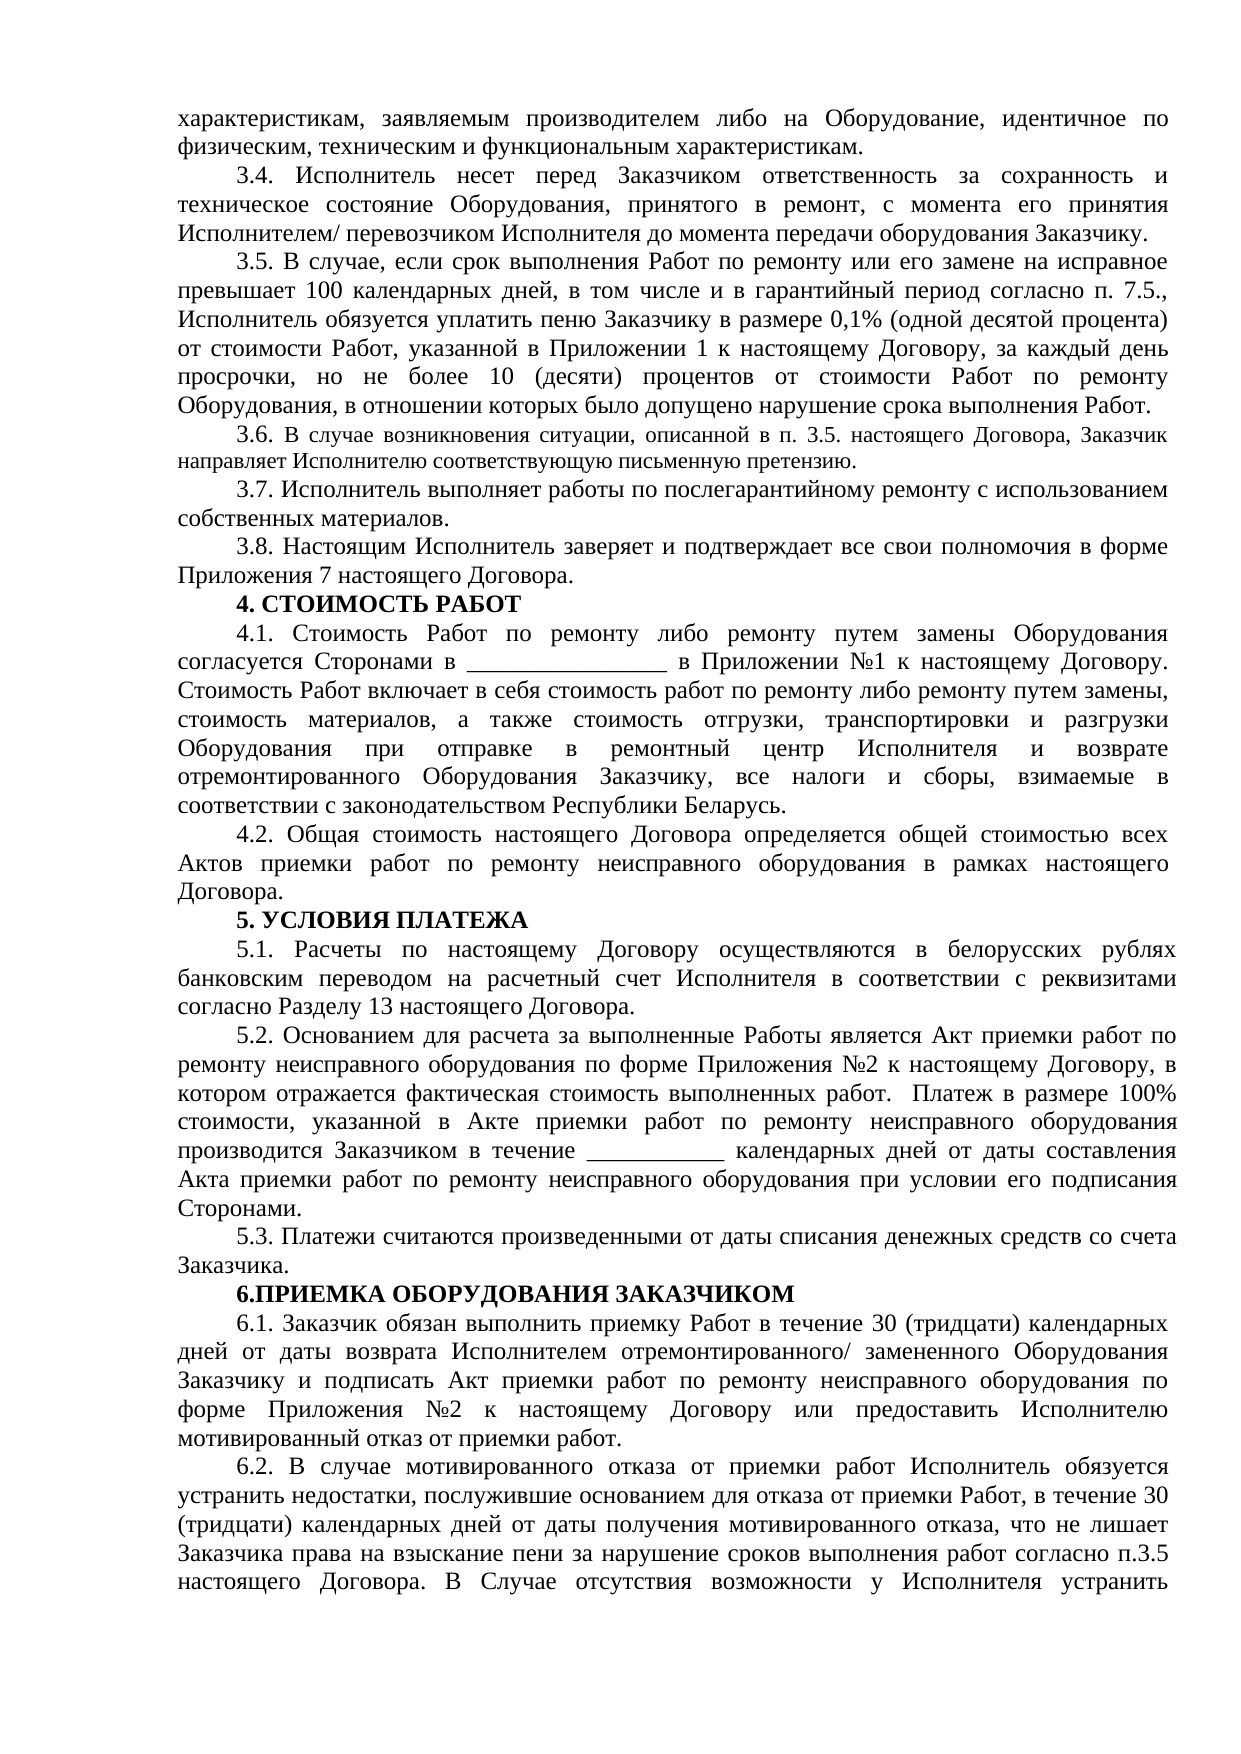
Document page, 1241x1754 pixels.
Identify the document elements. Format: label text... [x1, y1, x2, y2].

text 5. УСЛОВИЯ ПЛАТЕЖА [177, 905, 1169, 934]
text 3.4. Исполнитель несет перед Заказчиком ответственность за сохранность и техническое состояние Оборудования, принятого в ремонт, с момента его принятия Исполнителем/ перевозчиком Исполнителя до момента передачи оборудования Заказчику. [177, 160, 1169, 246]
text 4.2. Общая стоимость настоящего Договора определяется общей стоимостью всех Актов приемки работ по ремонту неисправного оборудования в рамках настоящего Договора. [177, 819, 1169, 905]
text 3.5. В случае, если срок выполнения Работ по ремонту или его замене на исправное превышает 100 календарных дней, в том числе и в гарантийный период согласно п. 7.5., Исполнитель обязуется уплатить пеню Заказчику в размере 0,1% (одной десятой процента) от стоимости Работ, указанной в Приложении 1 к настоящему Договору, за каждый день просрочки, но не более 10 (десяти) процентов от стоимости Работ по ремонту Оборудования, в отношении которых было допущено нарушение срока выполнения Работ. [177, 246, 1169, 419]
text 3.8. Настоящим Исполнитель заверяет и подтверждает все свои полномочия в форме Приложения 7 настоящего Договора. [177, 531, 1169, 589]
text 6.ПРИЕМКА ОБОРУДОВАНИЯ ЗАКАЗЧИКОМ [177, 1279, 1169, 1308]
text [177, 103, 1169, 160]
text 5.1. Расчеты по настоящему Договору осуществляются в белорусских рублях банковским переводом на расчетный счет Исполнителя в соответствии с реквизитами согласно Разделу 13 настоящего Договора. [177, 934, 1177, 1020]
text 5.3. Платежи считаются произведенными от даты списания денежных средств со счета Заказчика. [177, 1221, 1177, 1279]
text 5.2. Основанием для расчета за выполненные Работы является Акт приемки работ по ремонту неисправного оборудования по форме Приложения №2 к настоящему Договору, в котором отражается фактическая стоимость выполненных работ. Платеж в размере 100% стоимости, указанной в Акте приемки работ по ремонту неисправного оборудования производится Заказчиком в течение ___________ календарных дней от даты составления Акта приемки работ по ремонту неисправного оборудования при условии его подписания Сторонами. [177, 1020, 1177, 1221]
text 4. СТОИМОСТЬ РАБОТ [177, 589, 1169, 618]
text 3.6. В случае возникновения ситуации, описанной в п. 3.5. настоящего Договора, Заказчик направляет Исполнителю соответствующую письменную претензию. [177, 419, 1169, 474]
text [177, 1451, 1169, 1595]
text 3.7. Исполнитель выполняет работы по послегарантийному ремонту с использованием собственных материалов. [177, 474, 1169, 531]
text 6.1. Заказчик обязан выполнить приемку Работ в течение 30 (тридцати) календарных дней от даты возврата Исполнителем отремонтированного/ замененного Оборудования Заказчику и подписать Акт приемки работ по ремонту неисправного оборудования по форме Приложения №2 к настоящему Договору или предоставить Исполнителю мотивированный отказ от приемки работ. [177, 1308, 1169, 1451]
text 4.1. Стоимость Работ по ремонту либо ремонту путем замены Оборудования согласуется Сторонами в ________________ в Приложении №1 к настоящему Договору. Стоимость Работ включает в себя стоимость работ по ремонту либо ремонту путем замены, стоимость материалов, а также стоимость отгрузки, транспортировки и разгрузки Оборудования при отправке в ремонтный центр Исполнителя и возврате отремонтированного Оборудования Заказчику, все налоги и сборы, взимаемые в соответствии с законодательством Республики Беларусь. [177, 618, 1169, 819]
